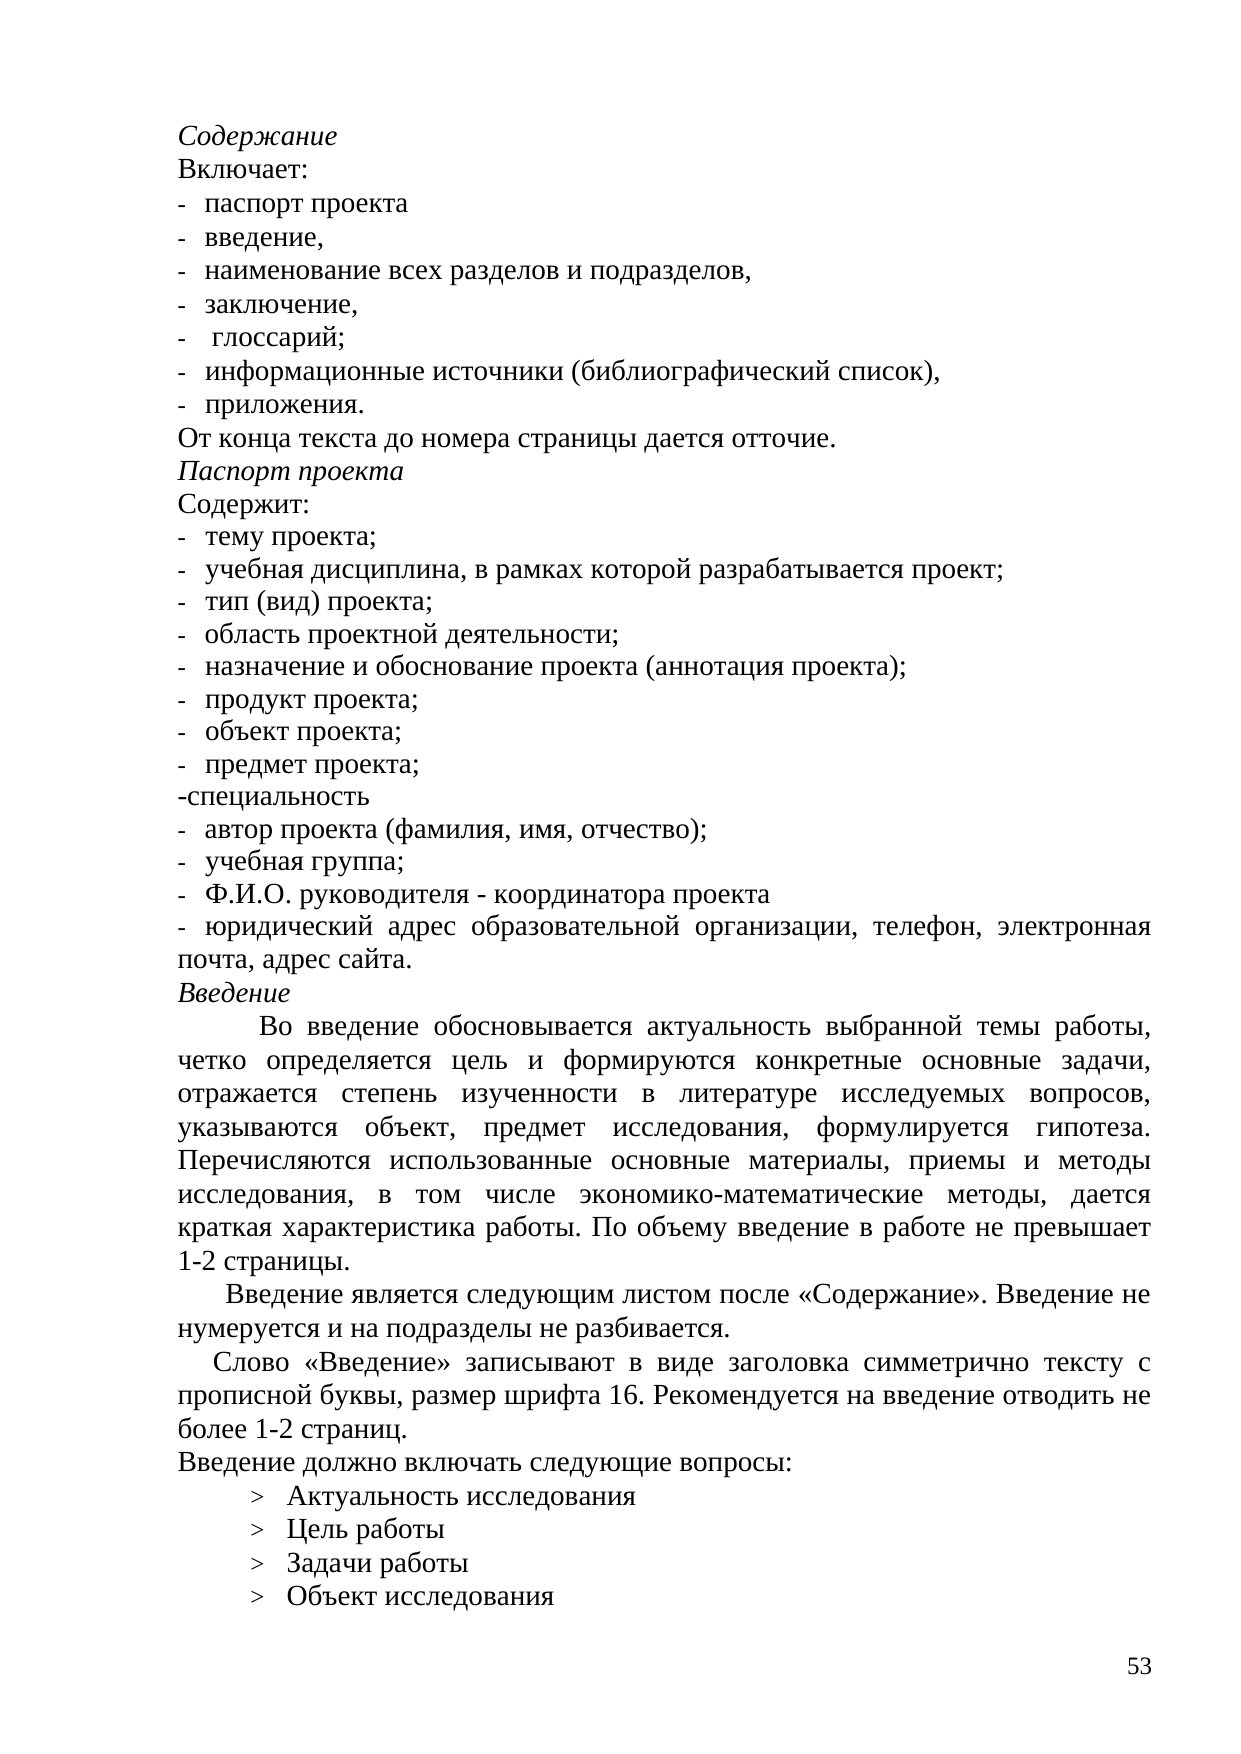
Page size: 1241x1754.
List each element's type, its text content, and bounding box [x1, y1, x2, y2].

list Цель работы [177, 1511, 1152, 1545]
list Задачи работы [177, 1545, 1152, 1578]
list учебная дисциплина, в рамках которой разрабатывается проект; [177, 552, 1152, 584]
text Содержание [177, 118, 1152, 152]
text Во введение обосновывается актуальность выбранной темы работы, четко определяется цель и формируются конкретные основные задачи, отражается степень изученности в литературе исследуемых вопросов, указываются объект, предмет исследования, формулируется гипотеза. Перечисляются использованные основные материалы, приемы и методы исследования, в том числе экономико-математические методы, дается краткая характеристика работы. По объему введение в работе не превышает 1-2 страницы. [177, 1008, 1152, 1277]
text Содержит: [177, 487, 1152, 519]
list предмет проекта; [177, 747, 1152, 779]
list наименование всех разделов и подразделов, [177, 252, 1152, 286]
list глоссарий; [177, 319, 1152, 353]
list учебная группа; [177, 844, 1152, 877]
list Актуальность исследования [177, 1478, 1152, 1511]
list Объект исследования [177, 1578, 1152, 1612]
list Ф.И.О. руководителя - координатора проекта [177, 877, 1152, 909]
list заключение, [177, 286, 1152, 319]
text Введение должно включать следующие вопросы: [177, 1444, 1152, 1478]
list область проектной деятельности; [177, 617, 1152, 649]
text Введение является следующим листом после «Содержание». Введение не нумеруется и на подразделы не разбивается. [177, 1277, 1152, 1344]
list тему проекта; [177, 519, 1152, 552]
list назначение и обоснование проекта (аннотация проекта); [177, 649, 1152, 682]
text Паспорт проекта [177, 453, 1152, 487]
text Слово «Введение» записывают в виде заголовка симметрично тексту с прописной буквы, размер шрифта 16. Рекомендуется на введение отводить не более 1-2 страниц. [177, 1344, 1152, 1444]
list объект проекта; [177, 714, 1152, 747]
list юридический адрес образовательной организации, телефон, электронная почта, адрес сайта. [177, 909, 1152, 975]
list автор проекта (фамилия, имя, отчество); [177, 812, 1152, 844]
list введение, [177, 219, 1152, 252]
list продукт проекта; [177, 682, 1152, 714]
list тип (вид) проекта; [177, 584, 1152, 617]
text -специальность [177, 779, 1152, 812]
text Введение [177, 975, 1152, 1008]
list паспорт проекта [177, 185, 1152, 219]
list приложения. [177, 386, 1152, 420]
text От конца текста до номера страницы дается отточие. [177, 420, 1152, 453]
list информационные источники (библиографический список), [177, 353, 1152, 386]
text Включает: [177, 152, 1152, 185]
